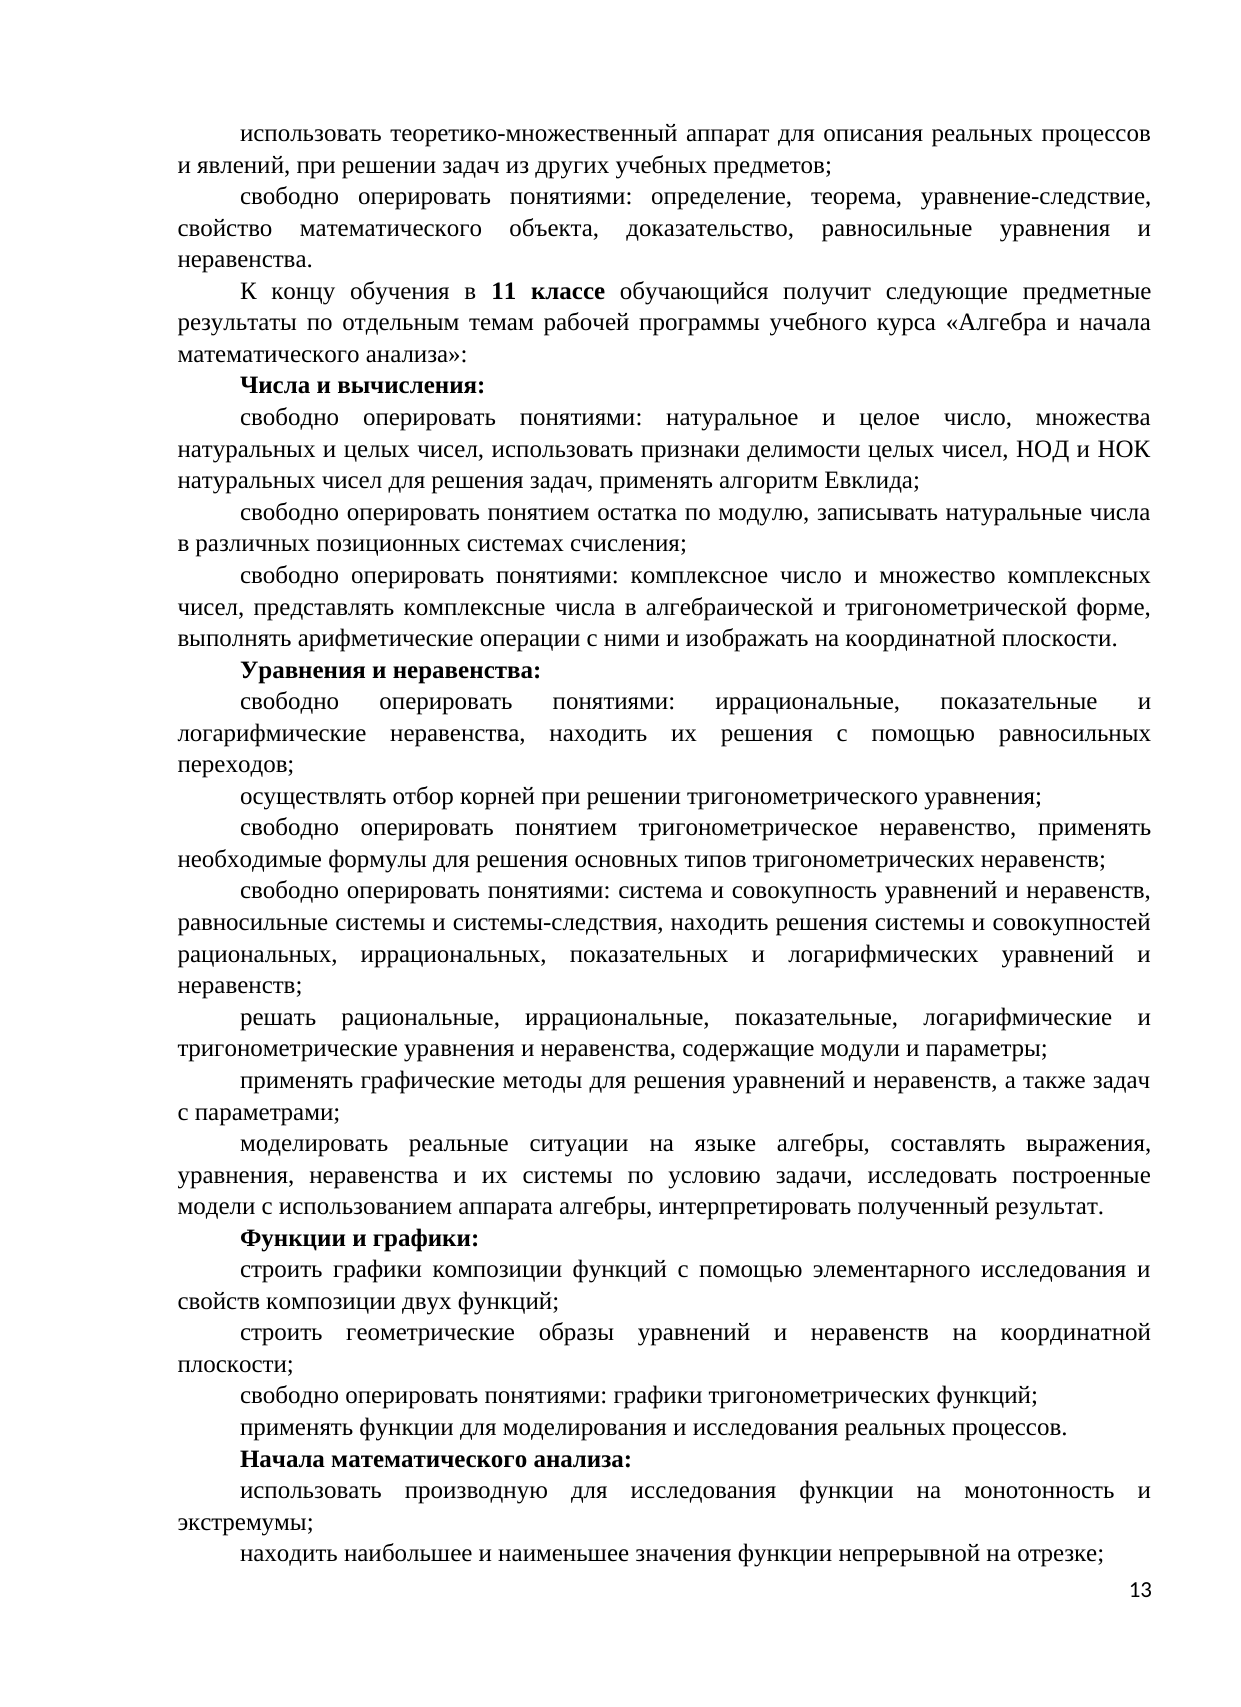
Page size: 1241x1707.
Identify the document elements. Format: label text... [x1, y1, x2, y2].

text Уравнения и неравенства: [177, 655, 1152, 683]
text свободно оперировать понятиями: система и совокупность уравнений и неравенств, равносильные системы и системы-следствия, находить решения системы и совокупностей рациональных, иррациональных, показательных и логарифмических уравнений и неравенств; [177, 876, 1152, 999]
text находить наибольшее и наименьшее значения функции непрерывной на отрезке; [177, 1538, 1152, 1567]
text решать рациональные, иррациональные, показательные, логарифмические и тригонометрические уравнения и неравенства, содержащие модули и параметры; [177, 1002, 1152, 1062]
text Начала математического анализа: [177, 1444, 1152, 1472]
text Числа и вычисления: [177, 371, 1152, 399]
text использовать теоретико-множественный аппарат для описания реальных процессов и явлений, при решении задач из других учебных предметов; [177, 118, 1152, 178]
text свободно оперировать понятиями: графики тригонометрических функций; [177, 1381, 1152, 1409]
text свободно оперировать понятиями: иррациональные, показательные и логарифмические неравенства, находить их решения с помощью равносильных переходов; [177, 686, 1152, 778]
text свободно оперировать понятиями: определение, теорема, уравнение-следствие, свойство математического объекта, доказательство, равносильные уравнения и неравенства. [177, 181, 1152, 273]
text строить графики композиции функций с помощью элементарного исследования и свойств композиции двух функций; [177, 1254, 1152, 1315]
text моделировать реальные ситуации на языке алгебры, составлять выражения, уравнения, неравенства и их системы по условию задачи, исследовать построенные модели с использованием аппарата алгебры, интерпретировать полученный результат. [177, 1128, 1152, 1220]
text свободно оперировать понятиями: комплексное число и множество комплексных чисел, представлять комплексные числа в алгебраической и тригонометрической форме, выполнять арифметические операции с ними и изображать на координатной плоскости. [177, 560, 1152, 652]
text осуществлять отбор корней при решении тригонометрического уравнения; [177, 781, 1152, 810]
text К концу обучения в 11 классе обучающийся получит следующие предметные результаты по отдельным темам рабочей программы учебного курса «Алгебра и начала математического анализа»: [177, 276, 1152, 368]
text свободно оперировать понятием остатка по модулю, записывать натуральные числа в различных позиционных системах счисления; [177, 497, 1152, 557]
text использовать производную для исследования функции на монотонность и экстремумы; [177, 1475, 1152, 1536]
text применять функции для моделирования и исследования реальных процессов. [177, 1412, 1152, 1441]
text строить геометрические образы уравнений и неравенств на координатной плоскости; [177, 1317, 1152, 1378]
text применять графические методы для решения уравнений и неравенств, а также задач с параметрами; [177, 1065, 1152, 1125]
text свободно оперировать понятиями: натуральное и целое число, множества натуральных и целых чисел, использовать признаки делимости целых чисел, НОД и НОК натуральных чисел для решения задач, применять алгоритм Евклида; [177, 402, 1152, 494]
text Функции и графики: [177, 1223, 1152, 1252]
text свободно оперировать понятием тригонометрическое неравенство, применять необходимые формулы для решения основных типов тригонометрических неравенств; [177, 812, 1152, 873]
